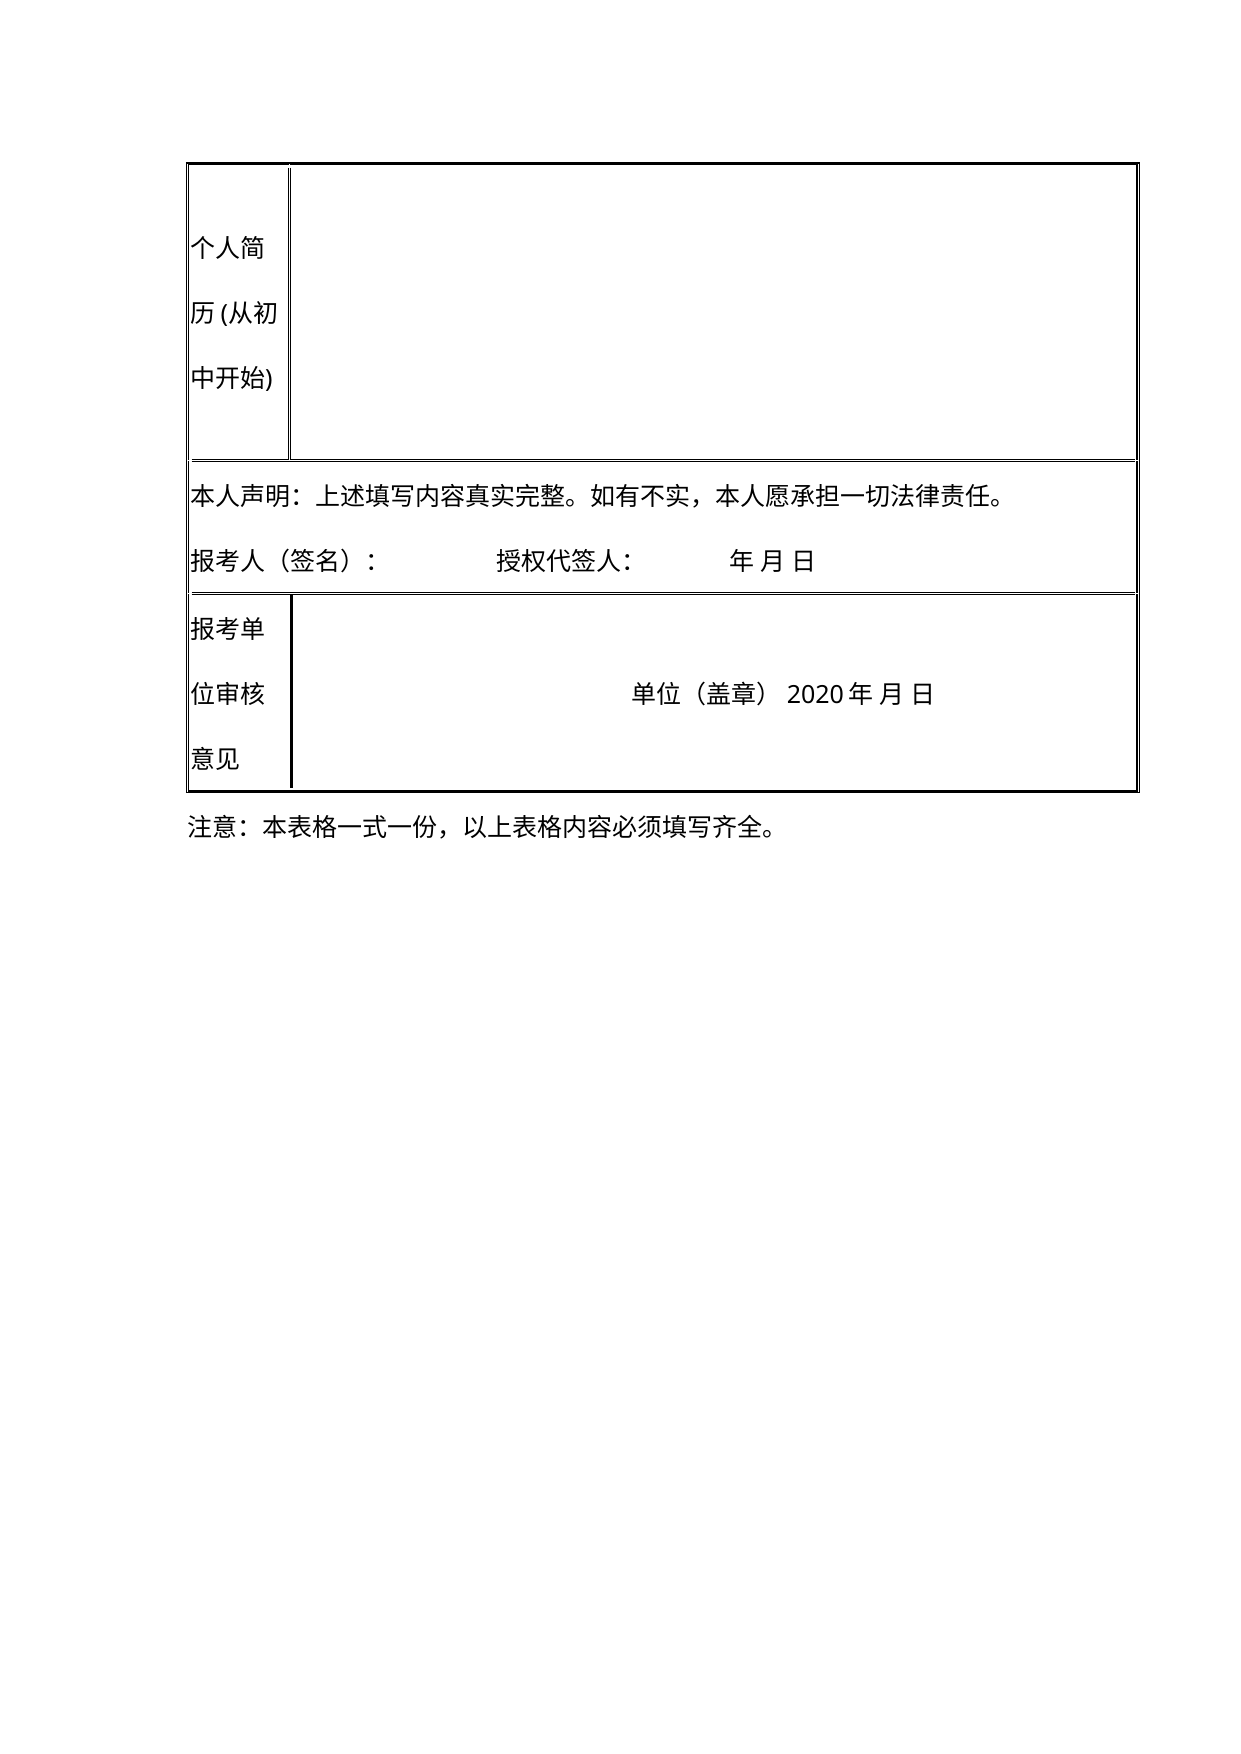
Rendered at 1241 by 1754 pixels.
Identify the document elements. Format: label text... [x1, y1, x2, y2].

table_cell 本人声明：上述填写内容真实完整。如有不实，本人愿承担一切法律责任。 报考人（签名）： 授权代签人： 年 月 日 [189, 459, 1137, 592]
text 注意：本表格一式一份，以上表格内容必须填写齐全。 [187, 793, 1053, 858]
table_cell 报考单位审核意见 [188, 592, 291, 790]
table_cell 个人简历 (从初中开始) [189, 165, 289, 458]
table_cell 单位（盖章） 2020年 月 日 [291, 592, 1138, 790]
table_cell [290, 165, 1136, 458]
